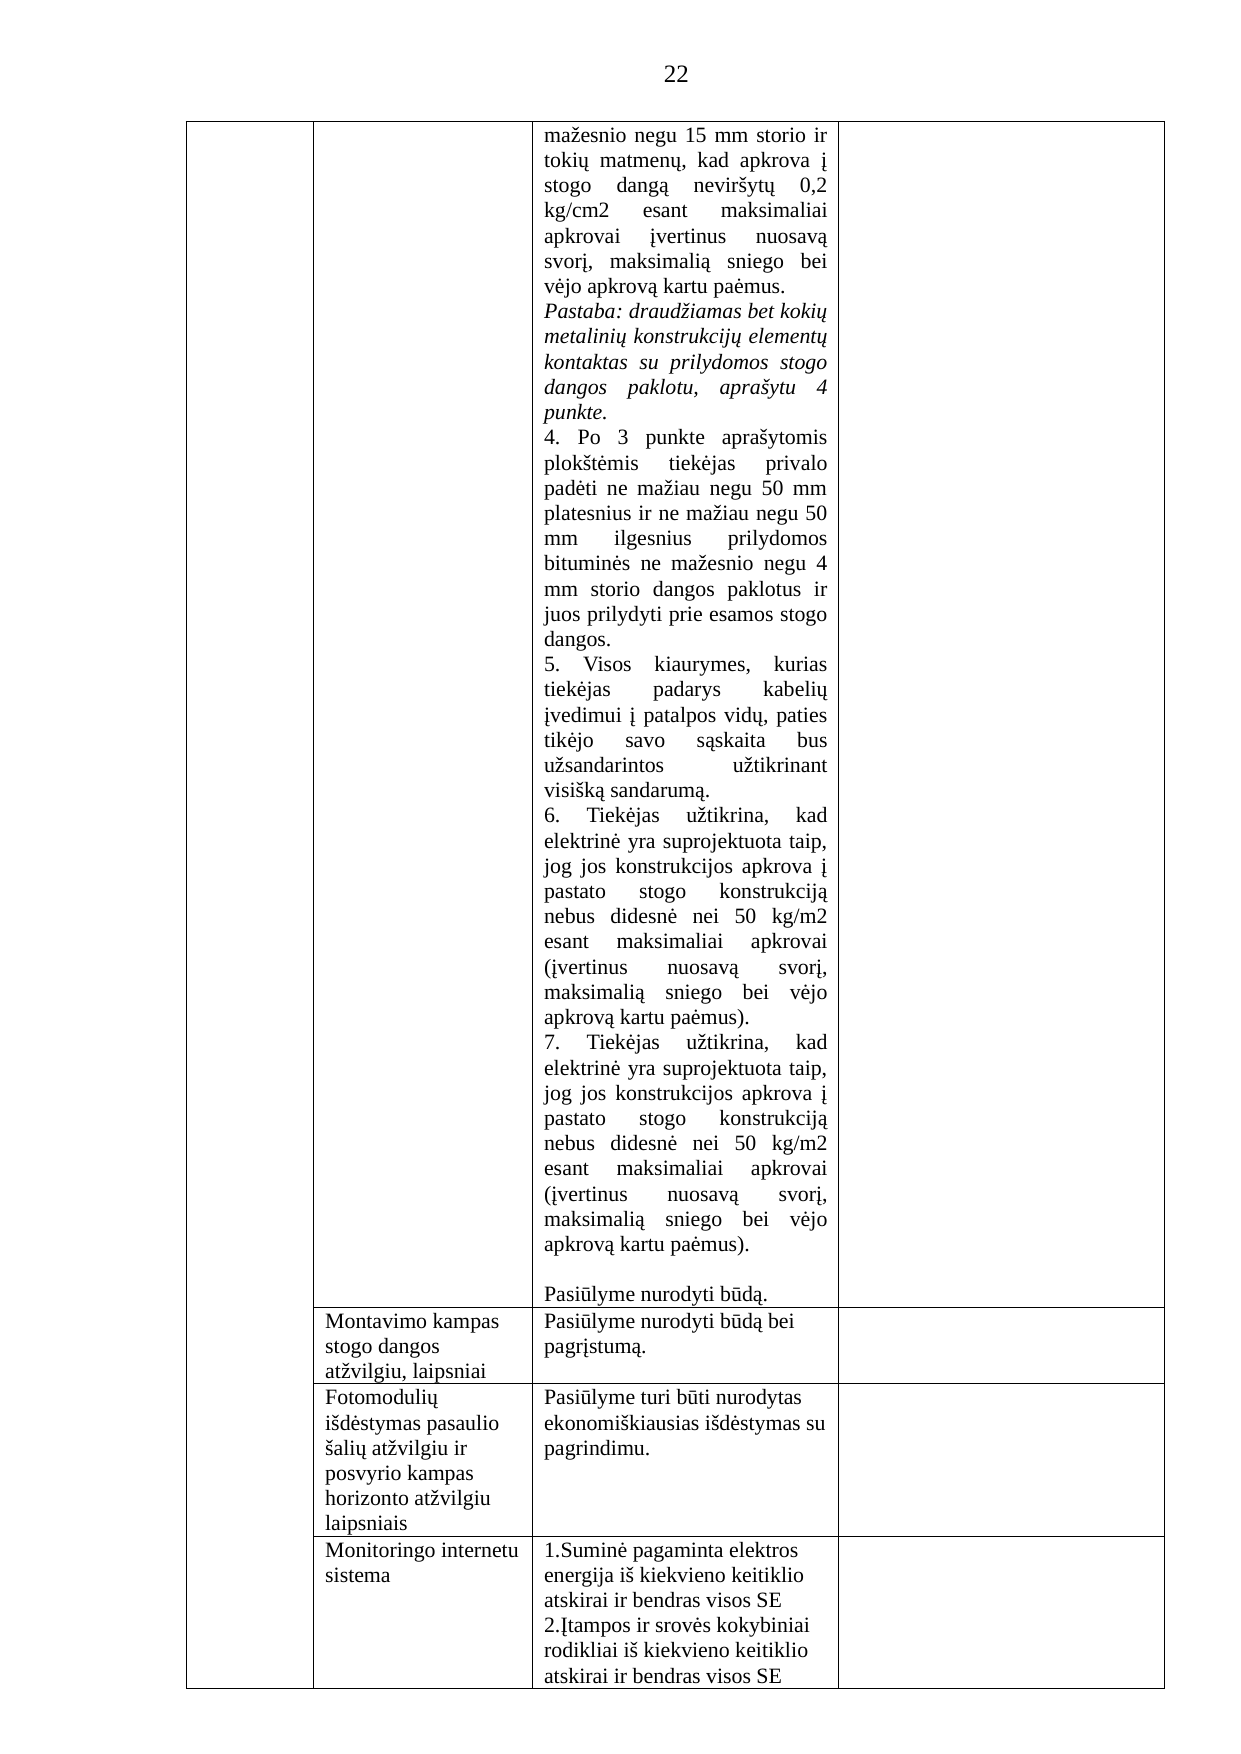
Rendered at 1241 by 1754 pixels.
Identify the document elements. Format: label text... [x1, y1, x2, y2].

table_cell Pasiūlyme turi būti nurodytas ekonomiškiausias išdėstymas su pagrindimu. [533, 1384, 838, 1536]
table_cell Montavimo kampas stogo dangos atžvilgiu, laipsniai [314, 1308, 532, 1383]
table_cell Pasiūlyme nurodyti būdą bei pagrįstumą. [533, 1308, 838, 1383]
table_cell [314, 122, 532, 1307]
table_cell [839, 1308, 1164, 1383]
table_cell [839, 1537, 1164, 1688]
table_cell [533, 122, 838, 1307]
table_cell [839, 1384, 1164, 1536]
table_cell [839, 122, 1164, 1307]
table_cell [314, 1537, 532, 1688]
table_cell Fotomodulių išdėstymas pasaulio šalių atžvilgiu ir posvyrio kampas horizonto atžvilgiu laipsniais [314, 1384, 532, 1536]
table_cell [533, 1537, 838, 1688]
